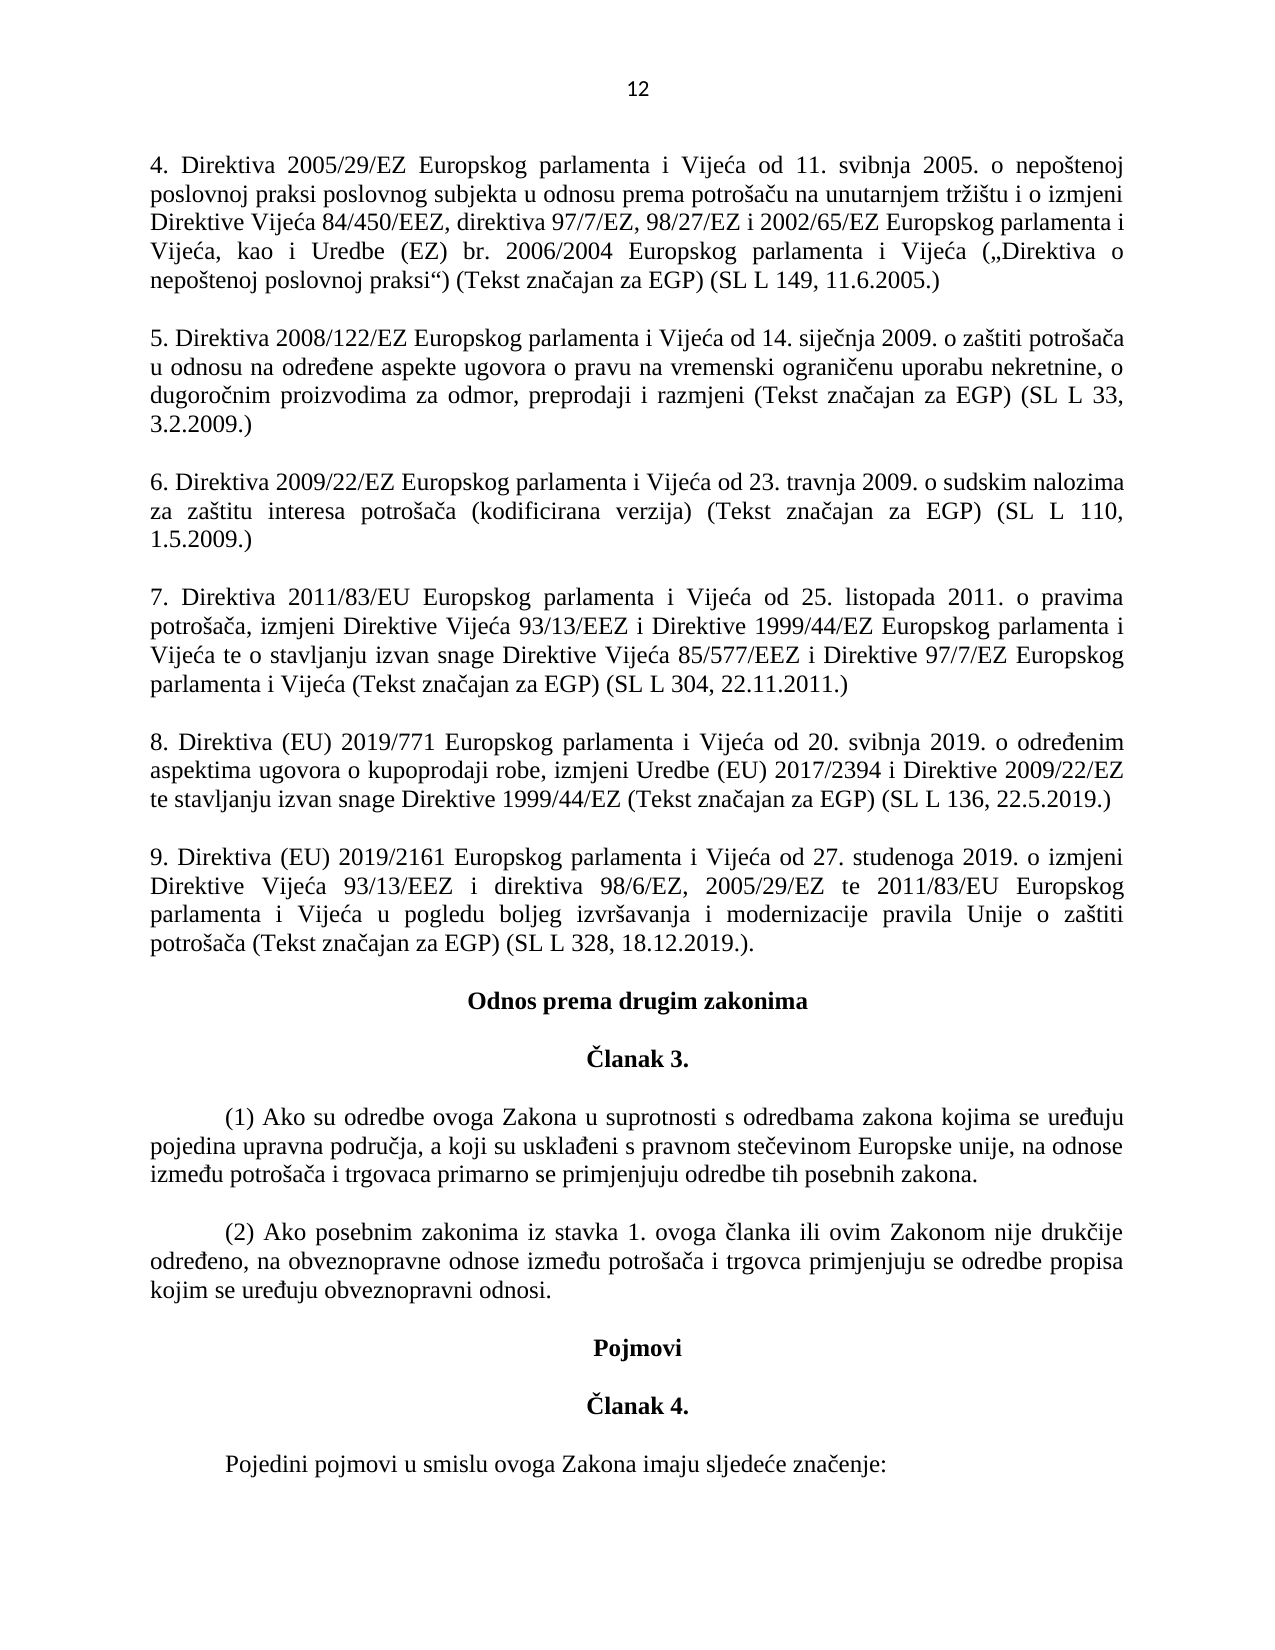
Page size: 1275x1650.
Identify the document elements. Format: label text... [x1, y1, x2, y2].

text (1) Ako su odredbe ovoga Zakona u suprotnosti s odredbama zakona kojima se uređuju pojedina upravna područja, a koji su usklađeni s pravnom stečevinom Europske unije, na odnose između potrošača i trgovaca primarno se primjenjuju odredbe tih posebnih zakona. [150, 1102, 1125, 1188]
text Članak 4. [150, 1391, 1125, 1419]
text Članak 3. [150, 1044, 1125, 1073]
text 6. Direktiva 2009/22/EZ Europskog parlamenta i Vijeća od 23. travnja 2009. o sudskim nalozima za zaštitu interesa potrošača (kodificirana verzija) (Tekst značajan za EGP) (SL L 110, 1.5.2009.) [150, 467, 1125, 553]
text 4. Direktiva 2005/29/EZ Europskog parlamenta i Vijeća od 11. svibnja 2005. o nepoštenoj poslovnoj praksi poslovnog subjekta u odnosu prema potrošaču na unutarnjem tržištu i o izmjeni Direktive Vijeća 84/450/EEZ, direktiva 97/7/EZ, 98/27/EZ i 2002/65/EZ Europskog parlamenta i Vijeća, kao i Uredbe (EZ) br. 2006/2004 Europskog parlamenta i Vijeća („Direktiva o nepoštenoj poslovnoj praksi“) (Tekst značajan za EGP) (SL L 149, 11.6.2005.) [150, 150, 1125, 294]
text 7. Direktiva 2011/83/EU Europskog parlamenta i Vijeća od 25. listopada 2011. o pravima potrošača, izmjeni Direktive Vijeća 93/13/EEZ i Direktive 1999/44/EZ Europskog parlamenta i Vijeća te o stavljanju izvan snage Direktive Vijeća 85/577/EEZ i Direktive 97/7/EZ Europskog parlamenta i Vijeća (Tekst značajan za EGP) (SL L 304, 22.11.2011.) [150, 582, 1125, 697]
text Pojmovi [150, 1333, 1125, 1362]
text (2) Ako posebnim zakonima iz stavka 1. ovoga članka ili ovim Zakonom nije drukčije određeno, na obveznopravne odnose između potrošača i trgovca primjenjuju se odredbe propisa kojim se uređuju obveznopravni odnosi. [150, 1217, 1125, 1304]
text 8. Direktiva (EU) 2019/771 Europskog parlamenta i Vijeća od 20. svibnja 2019. o određenim aspektima ugovora o kupoprodaji robe, izmjeni Uredbe (EU) 2017/2394 i Direktive 2009/22/EZ te stavljanju izvan snage Direktive 1999/44/EZ (Tekst značajan za EGP) (SL L 136, 22.5.2019.) [150, 727, 1125, 813]
text Odnos prema drugim zakonima [150, 986, 1125, 1015]
text 9. Direktiva (EU) 2019/2161 Europskog parlamenta i Vijeća od 27. studenoga 2019. o izmjeni Direktive Vijeća 93/13/EEZ i direktiva 98/6/EZ, 2005/29/EZ te 2011/83/EU Europskog parlamenta i Vijeća u pogledu boljeg izvršavanja i modernizacije pravila Unije o zaštiti potrošača (Tekst značajan za EGP) (SL L 328, 18.12.2019.). [150, 842, 1125, 957]
text 5. Direktiva 2008/122/EZ Europskog parlamenta i Vijeća od 14. siječnja 2009. o zaštiti potrošača u odnosu na određene aspekte ugovora o pravu na vremenski ograničenu uporabu nekretnine, o dugoročnim proizvodima za odmor, preprodaji i razmjeni (Tekst značajan za EGP) (SL L 33, 3.2.2009.) [150, 323, 1125, 438]
text Pojedini pojmovi u smislu ovoga Zakona imaju sljedeće značenje: [150, 1449, 1125, 1477]
